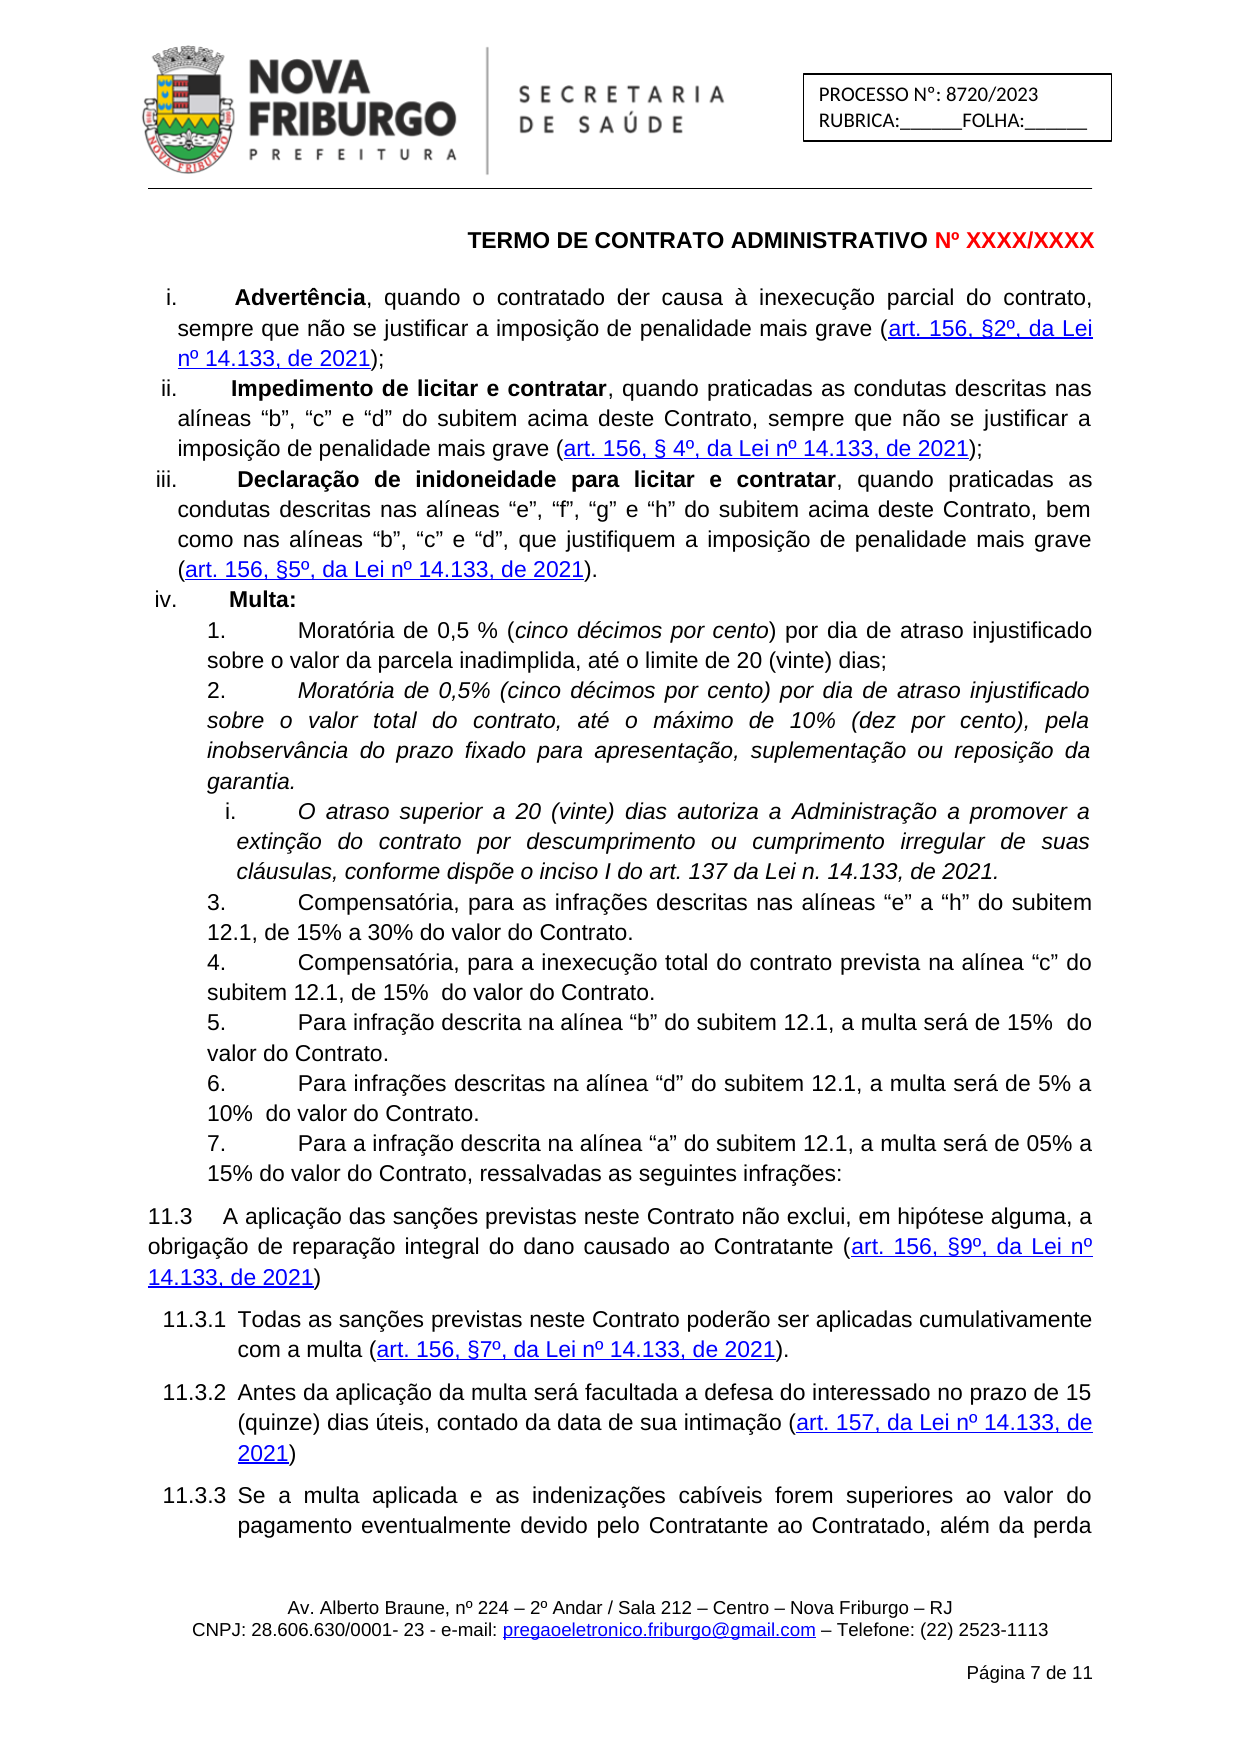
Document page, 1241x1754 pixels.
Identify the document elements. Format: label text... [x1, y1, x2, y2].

list Multa: [177, 586, 1092, 613]
list Moratória de 0,5 % (cinco décimos por cento) por dia de atraso injustificado sobre o valor da parcela inadimplida, até o limite de 20 (vinte) dias; [207, 617, 1092, 673]
list Declaração de inidoneidade para licitar e contratar, quando praticadas as condutas descritas nas alíneas “e”, “f”, “g” e “h” do subitem acima deste Contrato, bem como nas alíneas “b”, “c” e “d”, que justifiquem a imposição de penalidade mais grave (art. 156, §5º, da Lei nº 14.133, de 2021). [177, 466, 1092, 582]
list Compensatória, para a inexecução total do contrato prevista na alínea “c” do subitem 12.1, de 15% do valor do Contrato. [207, 949, 1092, 1005]
list Antes da aplicação da multa será facultada a defesa do interessado no prazo de 15 (quinze) dias úteis, contado da data de sua intimação (art. 157, da Lei nº 14.133, de 2021) [162, 1379, 1092, 1466]
list Impedimento de licitar e contratar, quando praticadas as condutas descritas nas alíneas “b”, “c” e “d” do subitem acima deste Contrato, sempre que não se justificar a imposição de penalidade mais grave (art. 156, § 4º, da Lei nº 14.133, de 2021); [177, 375, 1092, 462]
list Moratória de 0,5% (cinco décimos por cento) por dia de atraso injustificado sobre o valor total do contrato, até o máximo de 10% (dez por cento), pela inobservância do prazo fixado para apresentação, suplementação ou reposição da garantia. [207, 677, 1092, 794]
list O atraso superior a 20 (vinte) dias autoriza a Administração a promover a extinção do contrato por descumprimento ou cumprimento irregular de suas cláusulas, conforme dispõe o inciso I do art. 137 da Lei n. 14.133, de 2021. [236, 798, 1092, 884]
list Para infração descrita na alínea “b” do subitem 12.1, a multa será de 15% do valor do Contrato. [207, 1009, 1092, 1066]
list Advertência, quando o contratado der causa à inexecução parcial do contrato, sempre que não se justificar a imposição de penalidade mais grave (art. 156, §2º, da Lei nº 14.133, de 2021); [177, 284, 1092, 371]
list Compensatória, para as infrações descritas nas alíneas “e” a “h” do subitem 12.1, de 15% a 30% do valor do Contrato. [207, 888, 1092, 945]
list A aplicação das sanções previstas neste Contrato não exclui, em hipótese alguma, a obrigação de reparação integral do dano causado ao Contratante (art. 156, §9º, da Lei nº 14.133, de 2021) [148, 1203, 1092, 1290]
list Para infrações descritas na alínea “d” do subitem 12.1, a multa será de 5% a 10% do valor do Contrato. [207, 1070, 1092, 1126]
list Para a infração descrita na alínea “a” do subitem 12.1, a multa será de 05% a 15% do valor do Contrato, ressalvadas as seguintes infrações: [207, 1130, 1092, 1187]
picture [130, 35, 740, 189]
list Todas as sanções previstas neste Contrato poderão ser aplicadas cumulativamente com a multa (art. 156, §7º, da Lei nº 14.133, de 2021). [162, 1306, 1092, 1363]
